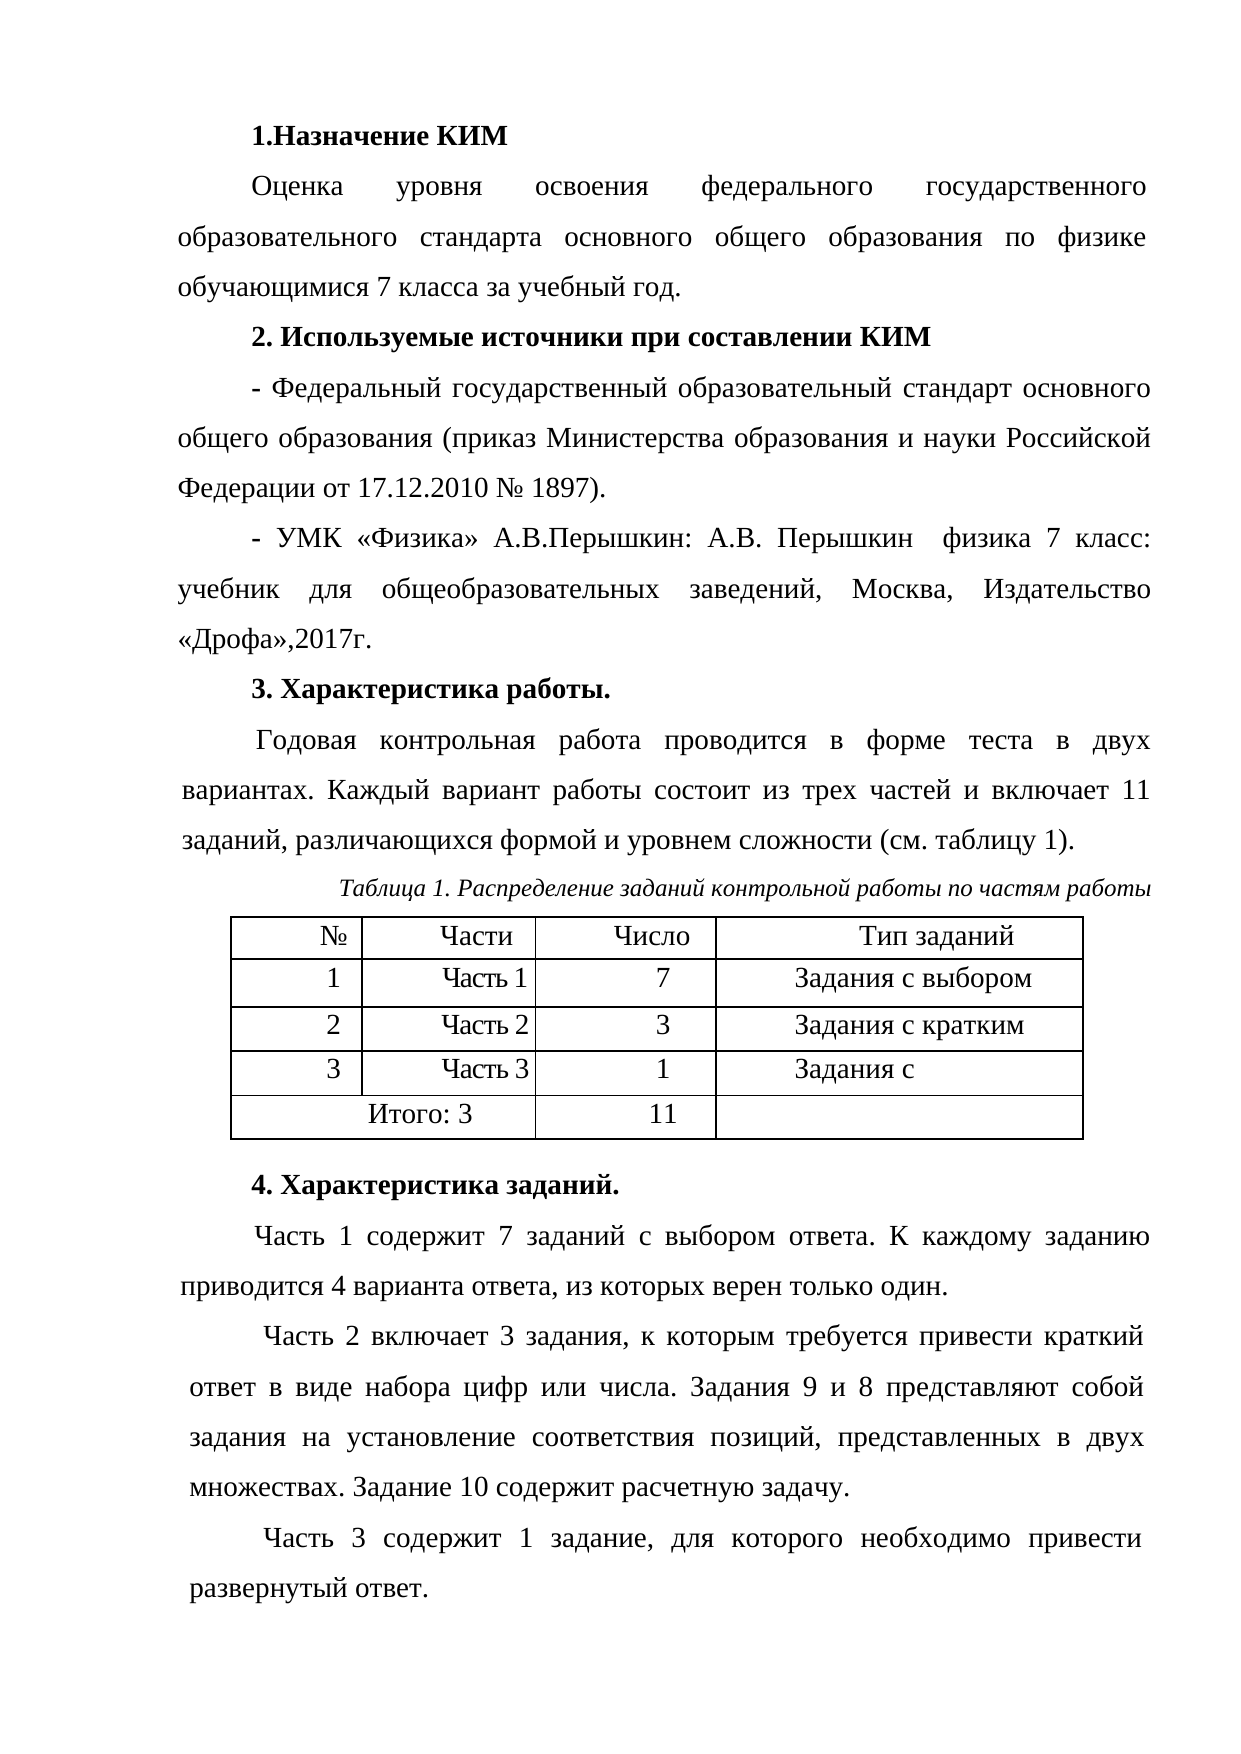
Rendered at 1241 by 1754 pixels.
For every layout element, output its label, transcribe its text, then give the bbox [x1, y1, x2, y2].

table_cell Часть 2 [363, 1008, 535, 1050]
table_header № [232, 918, 361, 958]
text 1.Назначение КИМ [177, 118, 1147, 152]
table_cell 3 [232, 1052, 361, 1094]
table_cell Часть 1 [363, 960, 535, 1006]
table_cell 2 [232, 1008, 361, 1050]
table_cell 1 [232, 960, 361, 1006]
text 2. Используемые источники при составлении КИМ [177, 319, 1146, 353]
text Оценка уровня освоения федерального государственного образовательного стандарта основного общего образования по физике обучающимися 7 класса за учебный год. [177, 168, 1147, 303]
table_header Число заданий [536, 918, 715, 958]
table_cell Задания с развернутым ответом [717, 1052, 1082, 1094]
table_cell Задания с кратким ответом [717, 1008, 1082, 1050]
table_cell Часть 3 [363, 1052, 535, 1094]
table_cell Задания с выбором ответа [717, 960, 1082, 1006]
text Часть 2 включает 3 задания, к которым требуется привести краткий ответ в виде набора цифр или числа. Задания 9 и 8 представляют собой задания на установление соответствия позиций, представленных в двух множествах. Задание 10 содержит расчетную задачу. [189, 1318, 1145, 1503]
table_cell 1 [536, 1052, 715, 1094]
text Часть 1 содержит 7 заданий с выбором ответа. К каждому заданию приводится 4 варианта ответа, из которых верен только один. [180, 1218, 1152, 1302]
text Таблица 1. Распределение заданий контрольной работы по частям работы [177, 873, 1152, 902]
text Часть 3 содержит 1 задание, для которого необходимо привести развернутый ответ. [189, 1520, 1143, 1603]
text - УМК «Физика» А.В.Перышкин: А.В. Перышкин физика 7 класс: учебник для общеобразовательных заведений, Москва, Издательство «Дрофа»,2017г. [177, 521, 1152, 655]
text Годовая контрольная работа проводится в форме теста в двух вариантах. Каждый вариант работы состоит из трех частей и включает 11 заданий, различающихся формой и уровнем сложности (см. таблицу 1). [182, 722, 1152, 856]
text 3. Характеристика работы. [177, 672, 1152, 705]
table_header Части работы [363, 918, 535, 958]
table_cell 7 [536, 960, 715, 1006]
table_cell [717, 1096, 1082, 1138]
text 4. Характеристика заданий. [177, 1167, 1152, 1201]
table_cell Итого: 3 [232, 1096, 535, 1138]
table_header Тип заданий [717, 918, 1082, 958]
table_cell 11 [536, 1096, 715, 1138]
text - Федеральный государственный образовательный стандарт основного общего образования (приказ Министерства образования и науки Российской Федерации от 17.12.2010 № 1897). [177, 370, 1152, 504]
table_cell 3 [536, 1008, 715, 1050]
